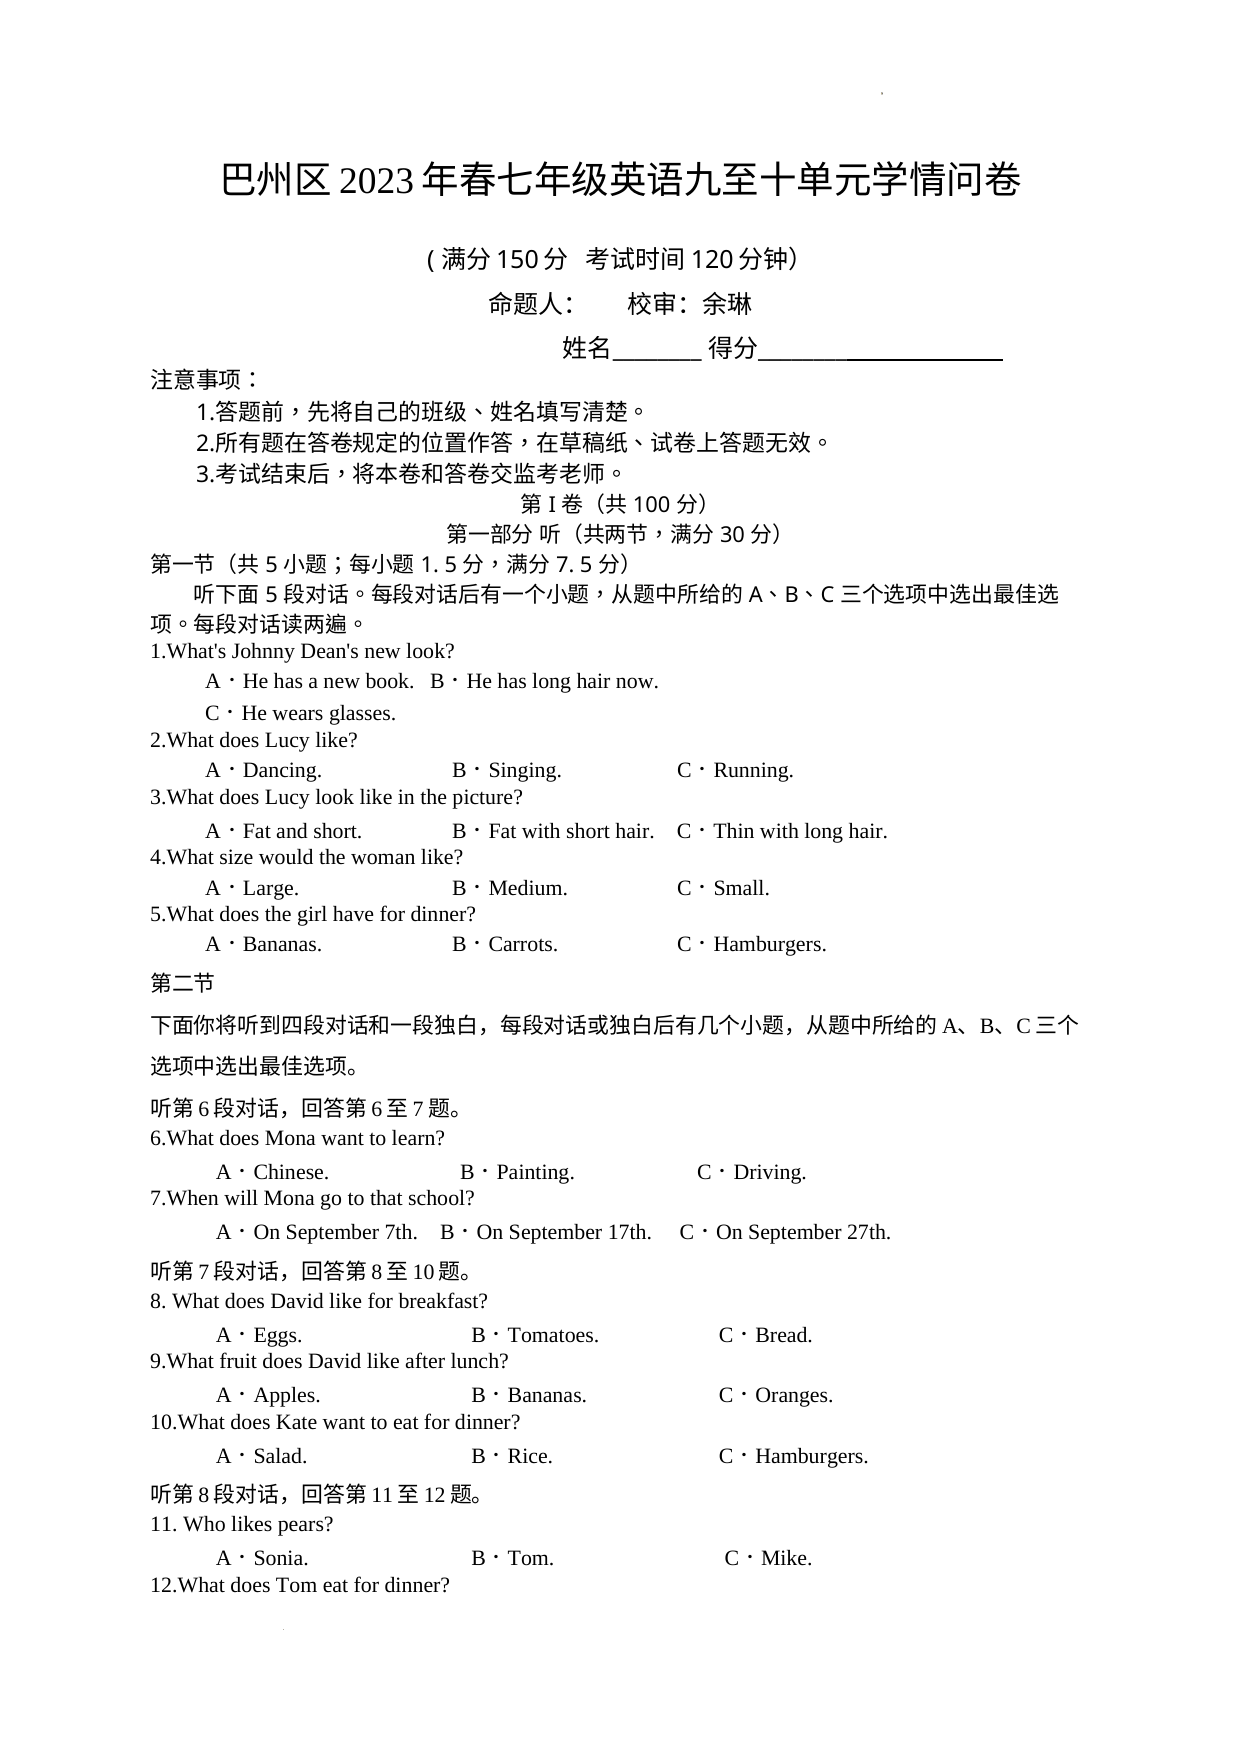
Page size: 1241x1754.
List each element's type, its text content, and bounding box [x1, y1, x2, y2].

text A．Chinese. B．Painting. C．Driving. [150, 1154, 1090, 1185]
text 第一部分 听（共两节，满分 30 分） [150, 519, 1090, 549]
text A．Eggs. B．Tomatoes. C．Bread. [150, 1317, 1090, 1348]
text ( 满分150分 考试时间120分钟） [150, 239, 1090, 275]
text A．Bananas. B．Carrots. C．Hamburgers. [150, 926, 1090, 958]
text A．Fat and short. B．Fat with short hair. C．Thin with long hair. [150, 813, 1090, 844]
text 3.What does Lucy look like in the picture? [150, 784, 1090, 809]
text 听第8段对话，回答第11至12题。 [150, 1469, 1090, 1511]
text 4.What size would the woman like? [150, 844, 1090, 869]
text 1.答题前，先将自己的班级、姓名填写清楚。 [150, 396, 1090, 427]
text 3.考试结束后，将本卷和答卷交监考老师。 [150, 458, 1090, 489]
text 5.What does the girl have for dinner? [150, 901, 1090, 926]
text 6.What does Mona want to learn? [150, 1125, 1090, 1150]
text 听下面 5 段对话。每段对话后有一个小题，从题中所给的 A、B、C 三个选项中选出最佳选项。每段对话读两遍。 [150, 579, 1090, 638]
text 10.What does Kate want to eat for dinner? [150, 1409, 1090, 1434]
text A．Salad. B．Rice. C．Hamburgers. [150, 1438, 1090, 1469]
text 巴州区2023年春七年级英语九至十单元学情问卷 [150, 150, 1090, 204]
text A．Large. B．Medium. C．Small. [150, 869, 1090, 901]
text 第 I 卷（共 100 分） [150, 489, 1090, 519]
text 第二节 [150, 958, 1090, 1000]
text 1.What's Johnny Dean's new look? [150, 638, 1090, 663]
text 下面你将听到四段对话和一段独白，每段对话或独白后有几个小题，从题中所给的A、B、C三个选项中选出最佳选项。 [150, 1000, 1090, 1083]
text 7.When will Mona go to that school? [150, 1185, 1090, 1211]
text 8. What does David like for breakfast? [150, 1288, 1090, 1313]
text 听第7段对话，回答第8至10题。 [150, 1246, 1090, 1288]
text A．On September 7th. B．On September 17th. C．On September 27th. [150, 1214, 1090, 1246]
text 2.所有题在答卷规定的位置作答，在草稿纸、试卷上答题无效。 [150, 427, 1090, 458]
text C．He wears glasses. [150, 695, 1090, 727]
text 姓名________ 得分________ [150, 328, 1090, 364]
text 11. Who likes pears? [150, 1511, 1090, 1536]
text A．He has a new book. B．He has long hair now. [150, 663, 1090, 695]
text 第一节（共 5 小题；每小题 1. 5 分，满分 7. 5 分） [150, 549, 1090, 579]
text A．Apples. B．Bananas. C．Oranges. [150, 1377, 1090, 1409]
text 12.What does Tom eat for dinner? [150, 1572, 1090, 1597]
text 9.What fruit does David like after lunch? [150, 1348, 1090, 1373]
text A．Dancing. B．Singing. C．Running. [150, 752, 1090, 784]
text A．Sonia. B．Tom. C．Mike. [150, 1540, 1090, 1572]
text 听第6段对话，回答第6至7题。 [150, 1083, 1090, 1125]
text 注意事项： [150, 364, 1090, 396]
text 命题人： 校审：余琳 [150, 285, 1090, 321]
text 2.What does Lucy like? [150, 727, 1090, 752]
